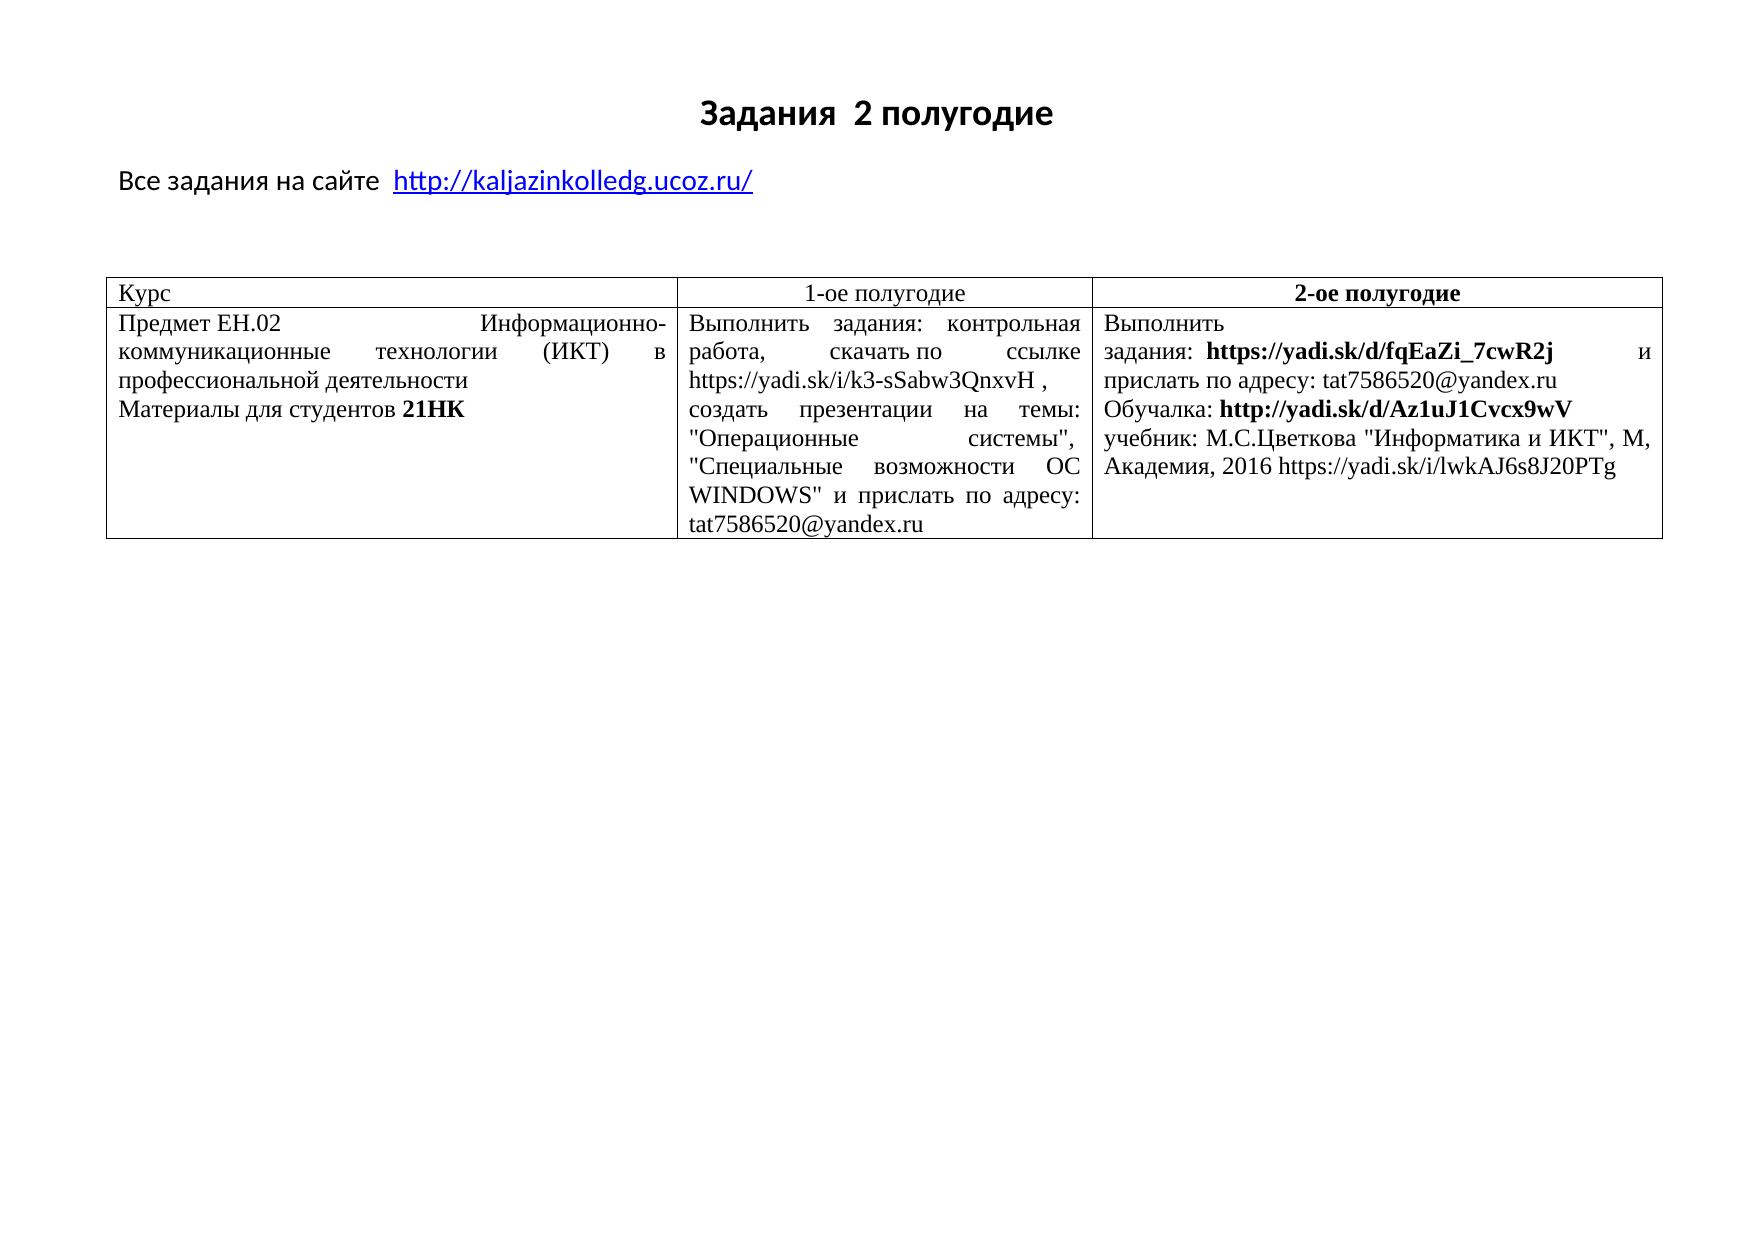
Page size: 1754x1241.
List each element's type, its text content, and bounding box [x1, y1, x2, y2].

table_header 1-ое полугодие [678, 278, 1092, 307]
table_cell Предмет ЕН.02 Информационно-коммуникационные технологии (ИКТ) в профессиональной деятельности Материалы для студентов 21НК [107, 308, 677, 538]
table_header Курс [107, 278, 677, 307]
table_cell Выполнить задания: контрольная работа, скачать по ссылке https://yadi.sk/i/k3-sSabw3QnxvH , создать презентации на темы: "Операционные системы", "Специальные возможности ОС WINDOWS" и прислать по адресу: tat7586520@yandex.ru [678, 308, 1092, 538]
table_header 2-ое полугодие [1093, 278, 1662, 307]
text Задания 2 полугодие [118, 88, 1636, 134]
table_cell Выполнить задания: https://yadi.sk/d/fqEaZi_7cwR2j и прислать по адресу: tat7586520@yandex.ru Обучалка: http://yadi.sk/d/Az1uJ1Cvcx9wV учебник: М.С.Цветкова "Информатика и ИКТ", М, Академия, 2016 https://yadi.sk/i/lwkAJ6s8J20PTg [1093, 308, 1662, 538]
text Все задания на сайте http://kaljazinkolledg.ucoz.ru/ [118, 162, 1636, 198]
